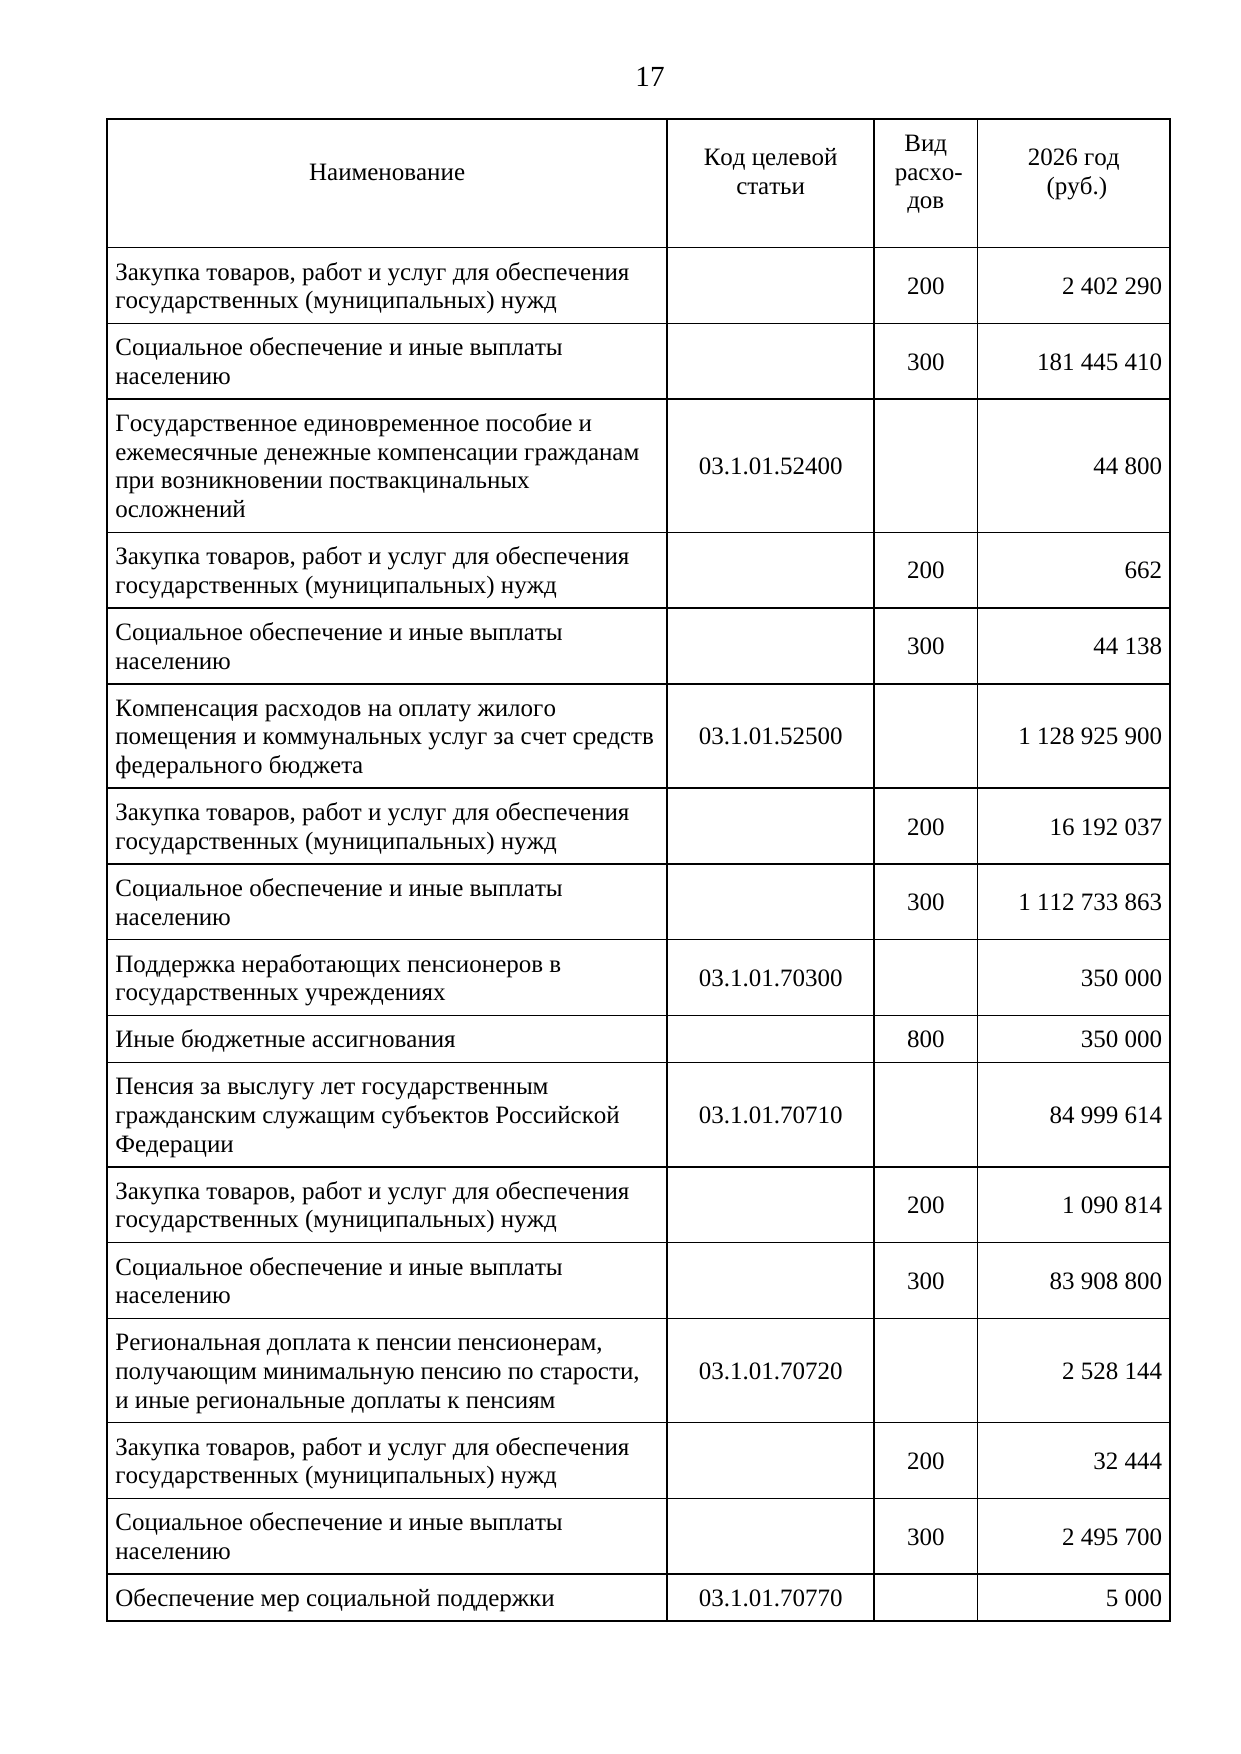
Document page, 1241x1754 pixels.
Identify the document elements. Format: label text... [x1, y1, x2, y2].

table_cell 1 090 814 [978, 1168, 1169, 1242]
table_cell 200 [875, 789, 977, 863]
table_cell [875, 400, 977, 531]
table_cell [108, 1575, 666, 1620]
table_cell 83 908 800 [978, 1243, 1169, 1317]
table_cell 5 000 [978, 1575, 1169, 1620]
table_cell 2 402 290 [978, 248, 1169, 322]
table_header Код целевой статьи [668, 120, 873, 247]
table_cell [668, 324, 873, 398]
table_cell 03.1.01.52400 [668, 400, 873, 531]
table_cell Иные бюджетные ассигнования [108, 1016, 666, 1061]
table_cell 84 999 614 [978, 1063, 1169, 1166]
table_cell 800 [875, 1016, 977, 1061]
table_cell [668, 533, 873, 607]
table_cell 03.1.01.70710 [668, 1063, 873, 1166]
table_cell [668, 609, 873, 683]
table_header 2026 год (руб.) [978, 120, 1169, 247]
table_cell 181 445 410 [978, 324, 1169, 398]
table_cell Закупка товаров, работ и услуг для обеспечения государственных (муниципальных) нужд [108, 533, 666, 607]
table_cell [875, 1575, 977, 1620]
table_cell 16 192 037 [978, 789, 1169, 863]
table_cell Закупка товаров, работ и услуг для обеспечения государственных (муниципальных) нужд [108, 1168, 666, 1242]
table_cell Социальное обеспечение и иные выплаты населению [108, 324, 666, 398]
table_cell Поддержка неработающих пенсионеров в государственных учреждениях [108, 940, 666, 1014]
table_cell [668, 1243, 873, 1317]
table_cell 03.1.01.70720 [668, 1319, 873, 1422]
table_cell 300 [875, 1243, 977, 1317]
table_cell Компенсация расходов на оплату жилого помещения и коммунальных услуг за счет средств федерального бюджета [108, 685, 666, 787]
table_cell [875, 1319, 977, 1422]
table_cell [668, 248, 873, 322]
table_cell 1 112 733 863 [978, 865, 1169, 939]
table_cell [668, 1423, 873, 1498]
table_cell 44 138 [978, 609, 1169, 683]
table_cell Закупка товаров, работ и услуг для обеспечения государственных (муниципальных) нужд [108, 1423, 666, 1498]
table_cell [668, 865, 873, 939]
table_cell [668, 789, 873, 863]
table_cell 32 444 [978, 1423, 1169, 1498]
table_cell Региональная доплата к пенсии пенсионерам, получающим минимальную пенсию по старости, и иные региональные доплаты к пенсиям [108, 1319, 666, 1422]
table_cell [668, 1016, 873, 1061]
table_cell Государственное единовременное пособие и ежемесячные денежные компенсации гражданам при возникновении поствакцинальных осложнений [108, 400, 666, 531]
table_cell [668, 1168, 873, 1242]
table_cell 662 [978, 533, 1169, 607]
table_cell 300 [875, 609, 977, 683]
table_cell 03.1.01.70770 [668, 1575, 873, 1620]
table_cell [668, 1499, 873, 1573]
table_cell 03.1.01.52500 [668, 685, 873, 787]
table_cell 200 [875, 533, 977, 607]
table_cell 200 [875, 248, 977, 322]
table_cell 300 [875, 1499, 977, 1573]
table_header Вид расхо- дов [875, 120, 977, 247]
table_cell 300 [875, 324, 977, 398]
table_cell Социальное обеспечение и иные выплаты населению [108, 609, 666, 683]
table_header Наименование [108, 120, 666, 247]
table_cell [875, 1063, 977, 1166]
table_cell 200 [875, 1168, 977, 1242]
table_cell 03.1.01.70300 [668, 940, 873, 1014]
table_cell Социальное обеспечение и иные выплаты населению [108, 1499, 666, 1573]
table_cell 200 [875, 1423, 977, 1498]
table_cell 300 [875, 865, 977, 939]
table_cell Закупка товаров, работ и услуг для обеспечения государственных (муниципальных) нужд [108, 248, 666, 322]
table_cell 44 800 [978, 400, 1169, 531]
table_cell [875, 940, 977, 1014]
table_cell 350 000 [978, 1016, 1169, 1061]
table_cell 350 000 [978, 940, 1169, 1014]
table_cell Пенсия за выслугу лет государственным гражданским служащим субъектов Российской Федерации [108, 1063, 666, 1166]
table_cell 2 528 144 [978, 1319, 1169, 1422]
table_cell [875, 685, 977, 787]
table_cell Социальное обеспечение и иные выплаты населению [108, 1243, 666, 1317]
table_cell Закупка товаров, работ и услуг для обеспечения государственных (муниципальных) нужд [108, 789, 666, 863]
table_cell 2 495 700 [978, 1499, 1169, 1573]
table_cell 1 128 925 900 [978, 685, 1169, 787]
table_cell Социальное обеспечение и иные выплаты населению [108, 865, 666, 939]
